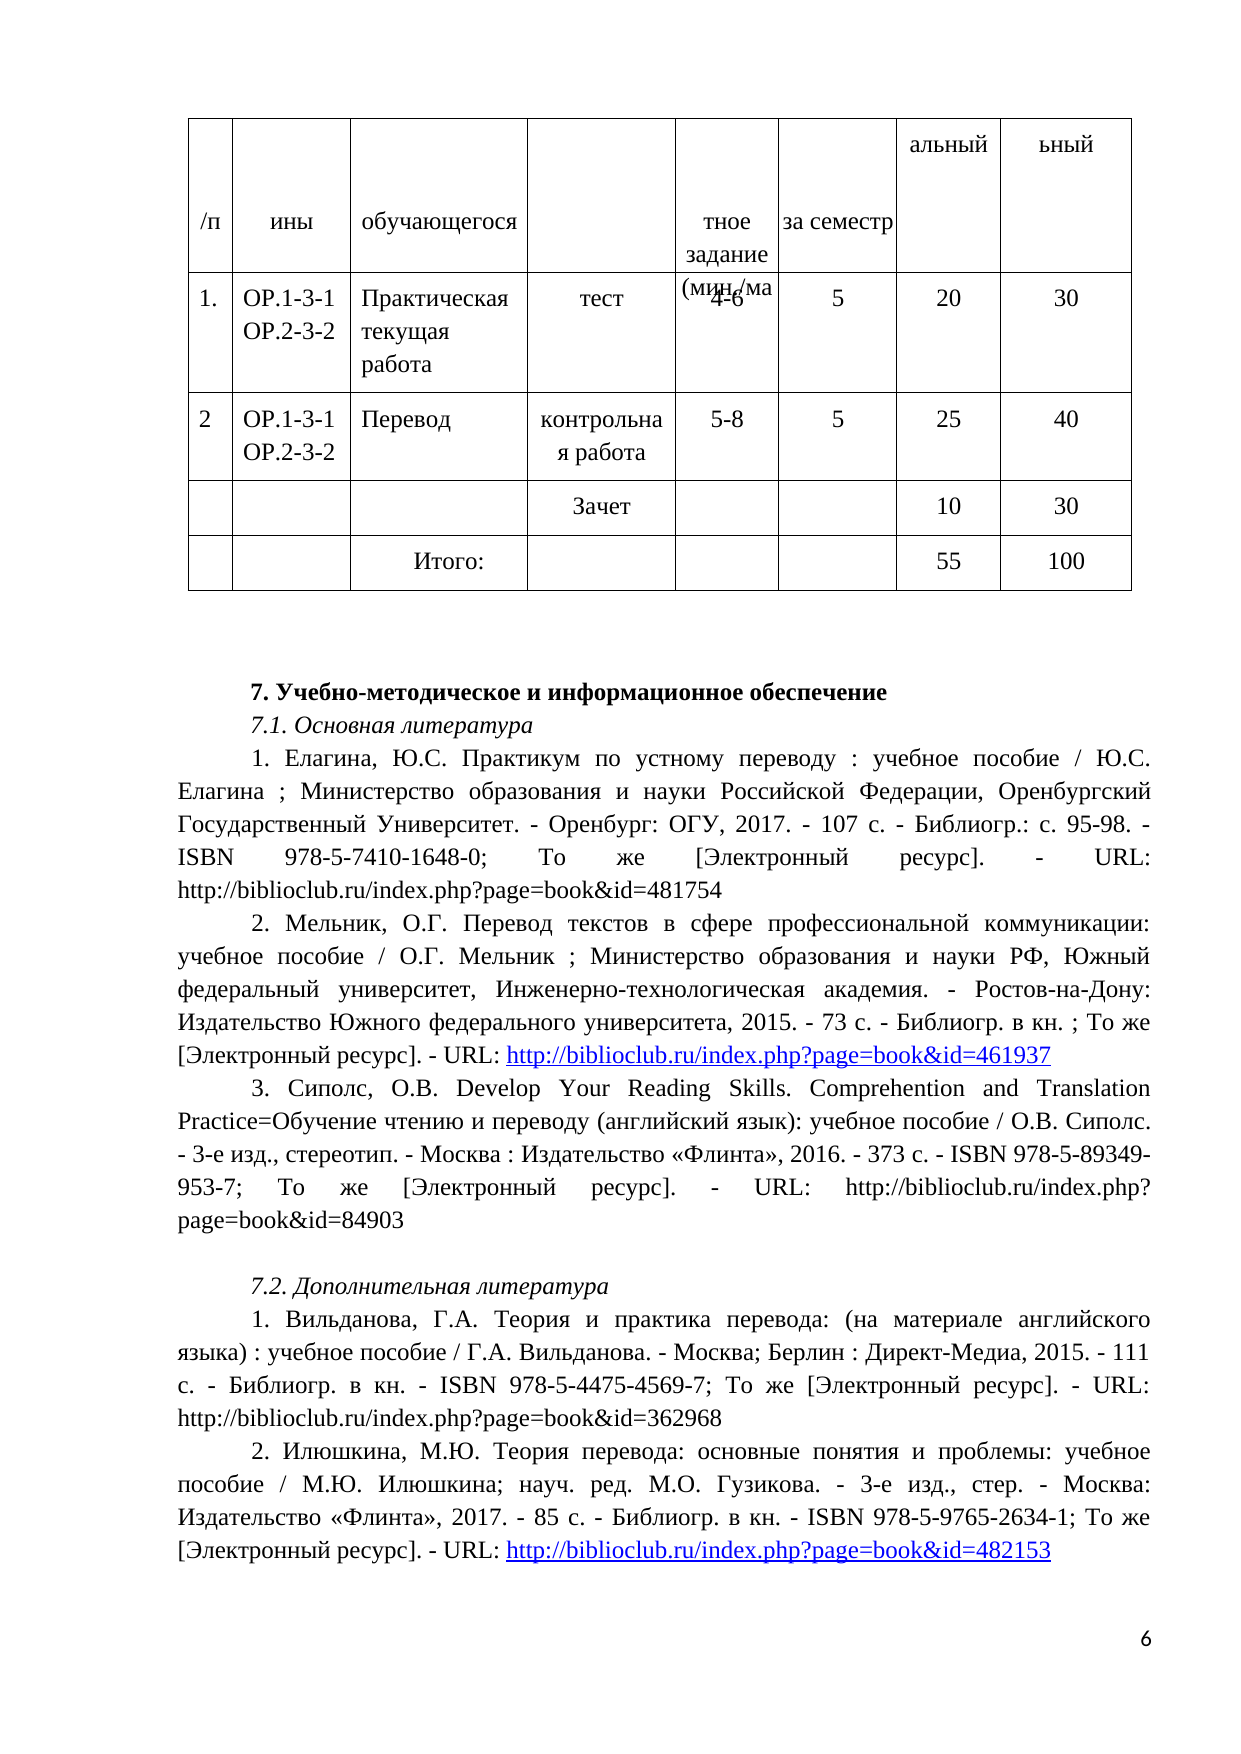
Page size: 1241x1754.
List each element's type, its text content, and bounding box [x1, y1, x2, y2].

table_cell [189, 481, 232, 534]
table_cell 10 [897, 481, 1000, 534]
table_cell [779, 536, 896, 589]
table_cell 25 [897, 393, 1000, 480]
table_cell 100 [1001, 536, 1131, 589]
table_cell 55 [897, 536, 1000, 589]
table_cell Практическая текущая работа [351, 273, 527, 392]
table_cell Максимальный [1001, 119, 1131, 272]
text 1. Вильданова, Г.А. Теория и практика перевода: (на материале английского языка) : учебное пособие / Г.А. Вильданова. - Москва; Берлин : Директ-Медиа, 2015. - 111 с. - Библиогр. в кн. - ISBN 978-5-4475-4569-7; То же [Электронный ресурс]. - URL: http://biblioclub.ru/index.php?page=book&id=362968 [177, 1304, 1152, 1432]
table_cell 5-8 [676, 393, 778, 480]
text 1. Елагина, Ю.С. Практикум по устному переводу : учебное пособие / Ю.С. Елагина ; Министерство образования и науки Российской Федерации, Оренбургский Государственный Университет. - Оренбург: ОГУ, 2017. - 107 с. - Библиогр.: с. 95-98. - ISBN 978-5-7410-1648-0; То же [Электронный ресурс]. - URL: http://biblioclub.ru/index.php?page=book&id=481754 [177, 743, 1152, 904]
table_cell [351, 481, 527, 534]
table_cell тест [528, 273, 675, 392]
table_cell 5 [779, 393, 896, 480]
table_cell Зачет [528, 481, 675, 534]
table_cell [189, 536, 232, 589]
text 7. Учебно-методическое и информационное обеспечение [177, 677, 1152, 706]
table_cell 30 [1001, 481, 1131, 534]
table_cell [676, 481, 778, 534]
table_cell контрольная работа [528, 393, 675, 480]
table_cell [676, 536, 778, 589]
table_cell Перевод [351, 393, 527, 480]
table_cell ОР.1-3-1 ОР.2-3-2 [233, 393, 350, 480]
table_cell 2 [189, 393, 232, 480]
table_cell 40 [1001, 393, 1131, 480]
table_cell [233, 481, 350, 534]
table_cell [233, 536, 350, 589]
table_cell 5 [779, 273, 896, 392]
table_cell Минимальный [897, 119, 1000, 272]
table_cell 30 [1001, 273, 1131, 392]
text 2. Мельник, О.Г. Перевод текстов в сфере профессиональной коммуникации: учебное пособие / О.Г. Мельник ; Министерство образования и науки РФ, Южный федеральный университет, Инженерно-технологическая академия. - Ростов-на-Дону: Издательство Южного федерального университета, 2015. - 73 с. - Библиогр. в кн. ; То же [Электронный ресурс]. - URL: http://biblioclub.ru/index.php?page=book&id=461937 [177, 908, 1152, 1069]
table_cell 1. [189, 273, 232, 392]
text 7.2. Дополнительная литература [177, 1271, 1152, 1300]
text 7.1. Основная литература [177, 710, 1152, 738]
table_cell 20 [897, 273, 1000, 392]
table_cell 4-6 [676, 273, 778, 392]
table_cell [528, 536, 675, 589]
table_cell ОР.1-3-1 ОР.2-3-2 [233, 273, 350, 392]
table_cell [779, 481, 896, 534]
text 2. Илюшкина, М.Ю. Теория перевода: основные понятия и проблемы: учебное пособие / М.Ю. Илюшкина; науч. ред. М.О. Гузикова. - 3-е изд., стер. - Москва: Издательство «Флинта», 2017. - 85 с. - Библиогр. в кн. - ISBN 978-5-9765-2634-1; То же [Электронный ресурс]. - URL: http://biblioclub.ru/index.php?page=book&id=482153 [177, 1436, 1152, 1564]
table_cell [351, 536, 527, 589]
text 3. Сиполс, О.В. Develop Your Reading Skills. Comprehention and Translation Practice=Обучение чтению и переводу (английский язык): учебное пособие / О.В. Сиполс. - 3-е изд., стереотип. - Москва : Издательство «Флинта», 2016. - 373 с. - ISBN 978-5-89349-953-7; То же [Электронный ресурс]. - URL: http://biblioclub.ru/index.php?page=book&id=84903 [177, 1073, 1152, 1234]
